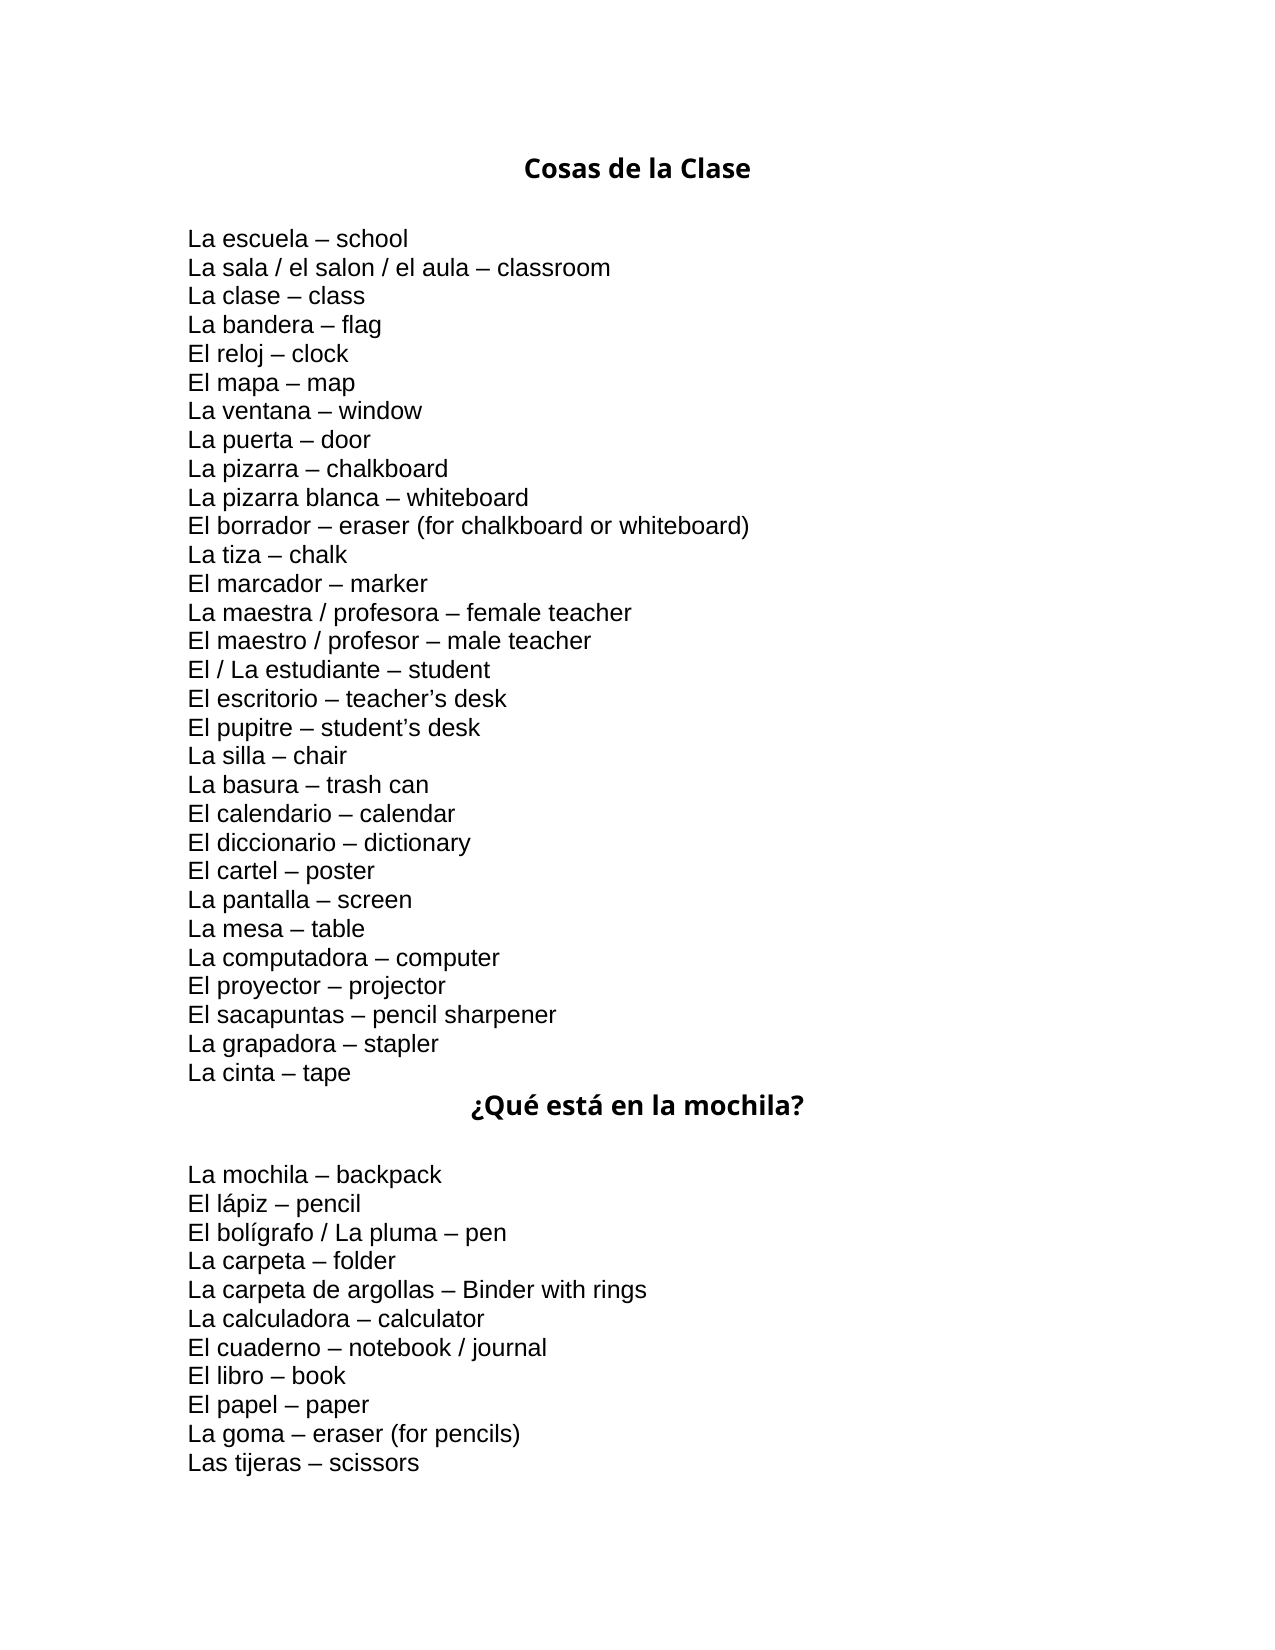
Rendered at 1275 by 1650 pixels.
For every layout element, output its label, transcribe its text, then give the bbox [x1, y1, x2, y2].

text El lápiz – pencil [187, 1189, 1087, 1217]
text La carpeta de argollas – Binder with rings [187, 1275, 1087, 1304]
text Cosas de la Clase [187, 150, 1087, 187]
text La calculadora – calculator [187, 1304, 1087, 1332]
text La bandera – flag [187, 310, 1087, 339]
text La pizarra blanca – whiteboard [187, 482, 1087, 511]
text La escuela – school [187, 224, 1087, 252]
text La maestra / profesora – female teacher [187, 597, 1087, 626]
text El cartel – poster [187, 856, 1087, 885]
text El calendario – calendar [187, 799, 1087, 827]
text El bolígrafo / La pluma – pen [187, 1217, 1087, 1246]
text Las tijeras – scissors [187, 1447, 1087, 1476]
text El / La estudiante – student [187, 655, 1087, 684]
text El pupitre – student’s desk [187, 712, 1087, 741]
text La sala / el salon / el aula – classroom [187, 252, 1087, 281]
text La grapadora – stapler [187, 1029, 1087, 1057]
text El libro – book [187, 1361, 1087, 1390]
text La pantalla – screen [187, 885, 1087, 914]
text El maestro / profesor – male teacher [187, 626, 1087, 655]
text La ventana – window [187, 396, 1087, 425]
text La computadora – computer [187, 942, 1087, 971]
text El sacapuntas – pencil sharpener [187, 1000, 1087, 1029]
text La pizarra – chalkboard [187, 454, 1087, 482]
text El proyector – projector [187, 971, 1087, 1000]
text El escritorio – teacher’s desk [187, 684, 1087, 712]
text El diccionario – dictionary [187, 827, 1087, 856]
text La puerta – door [187, 425, 1087, 454]
text El papel – paper [187, 1390, 1087, 1419]
text ¿Qué está en la mochila? [187, 1086, 1087, 1123]
text La cinta – tape [187, 1057, 1087, 1086]
text La basura – trash can [187, 770, 1087, 799]
text La goma – eraser (for pencils) [187, 1419, 1087, 1447]
text La silla – chair [187, 741, 1087, 770]
text La mesa – table [187, 914, 1087, 942]
text El borrador – eraser (for chalkboard or whiteboard) [187, 511, 1087, 540]
text La mochila – backpack [187, 1160, 1087, 1189]
text La tiza – chalk [187, 540, 1087, 569]
text La clase – class [187, 281, 1087, 310]
text La carpeta – folder [187, 1246, 1087, 1275]
text El mapa – map [187, 367, 1087, 396]
text El cuaderno – notebook / journal [187, 1332, 1087, 1361]
text El marcador – marker [187, 569, 1087, 597]
text El reloj – clock [187, 339, 1087, 367]
